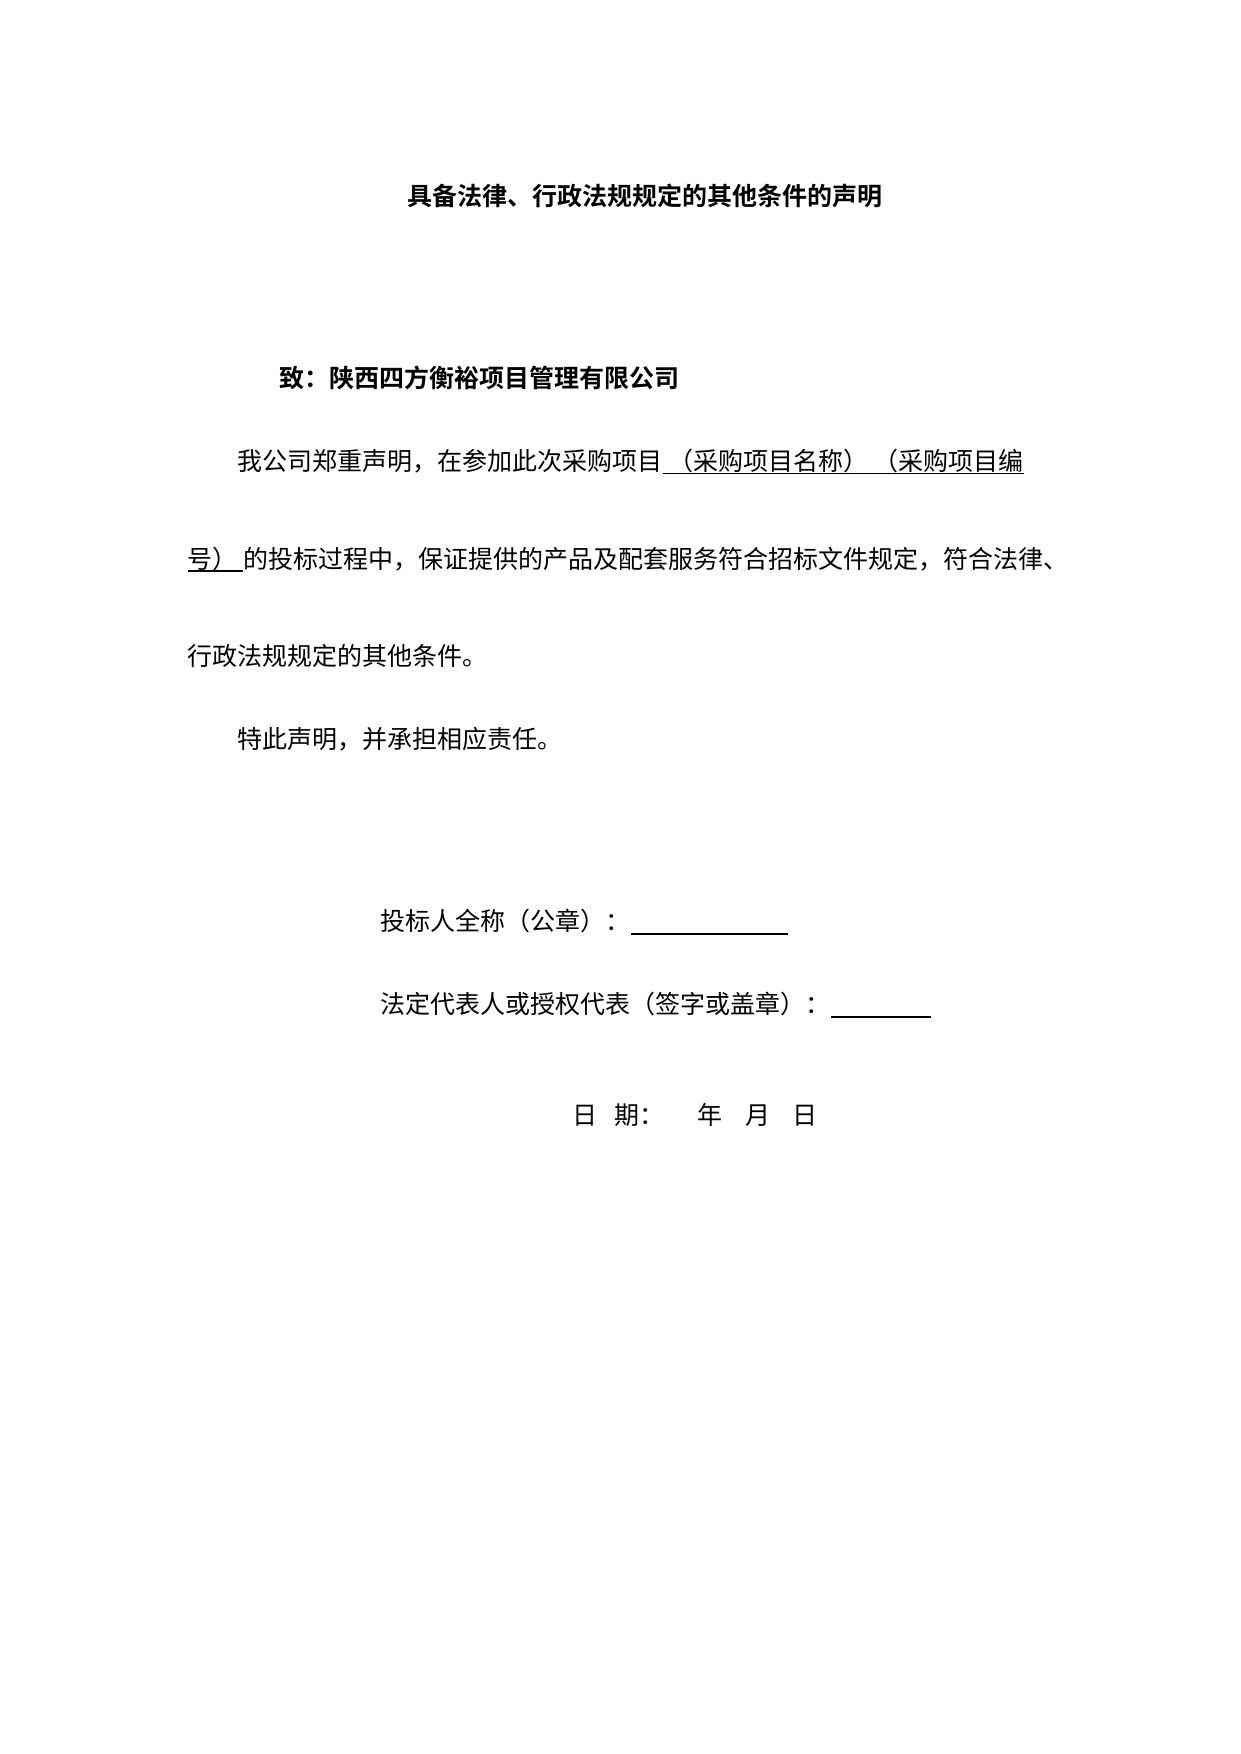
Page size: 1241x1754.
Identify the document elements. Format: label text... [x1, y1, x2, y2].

list 日 期： 年 月 日 [247, 1081, 1053, 1146]
text 致：陕西四方衡裕项目管理有限公司 [187, 344, 1053, 409]
text 我公司郑重声明，在参加此次采购项目 （采购项目名称） （采购项目编号） 的投标过程中，保证提供的产品及配套服务符合招标文件规定，符合法律、行政法规规定的其他条件。 [187, 427, 1053, 687]
text 法定代表人或授权代表（签字或盖章）： [187, 971, 1053, 1036]
text 具备法律、行政法规规定的其他条件的声明 [187, 162, 1053, 227]
text 特此声明，并承担相应责任。 [187, 705, 1053, 770]
text 投标人全称（公章）： [187, 887, 1053, 952]
